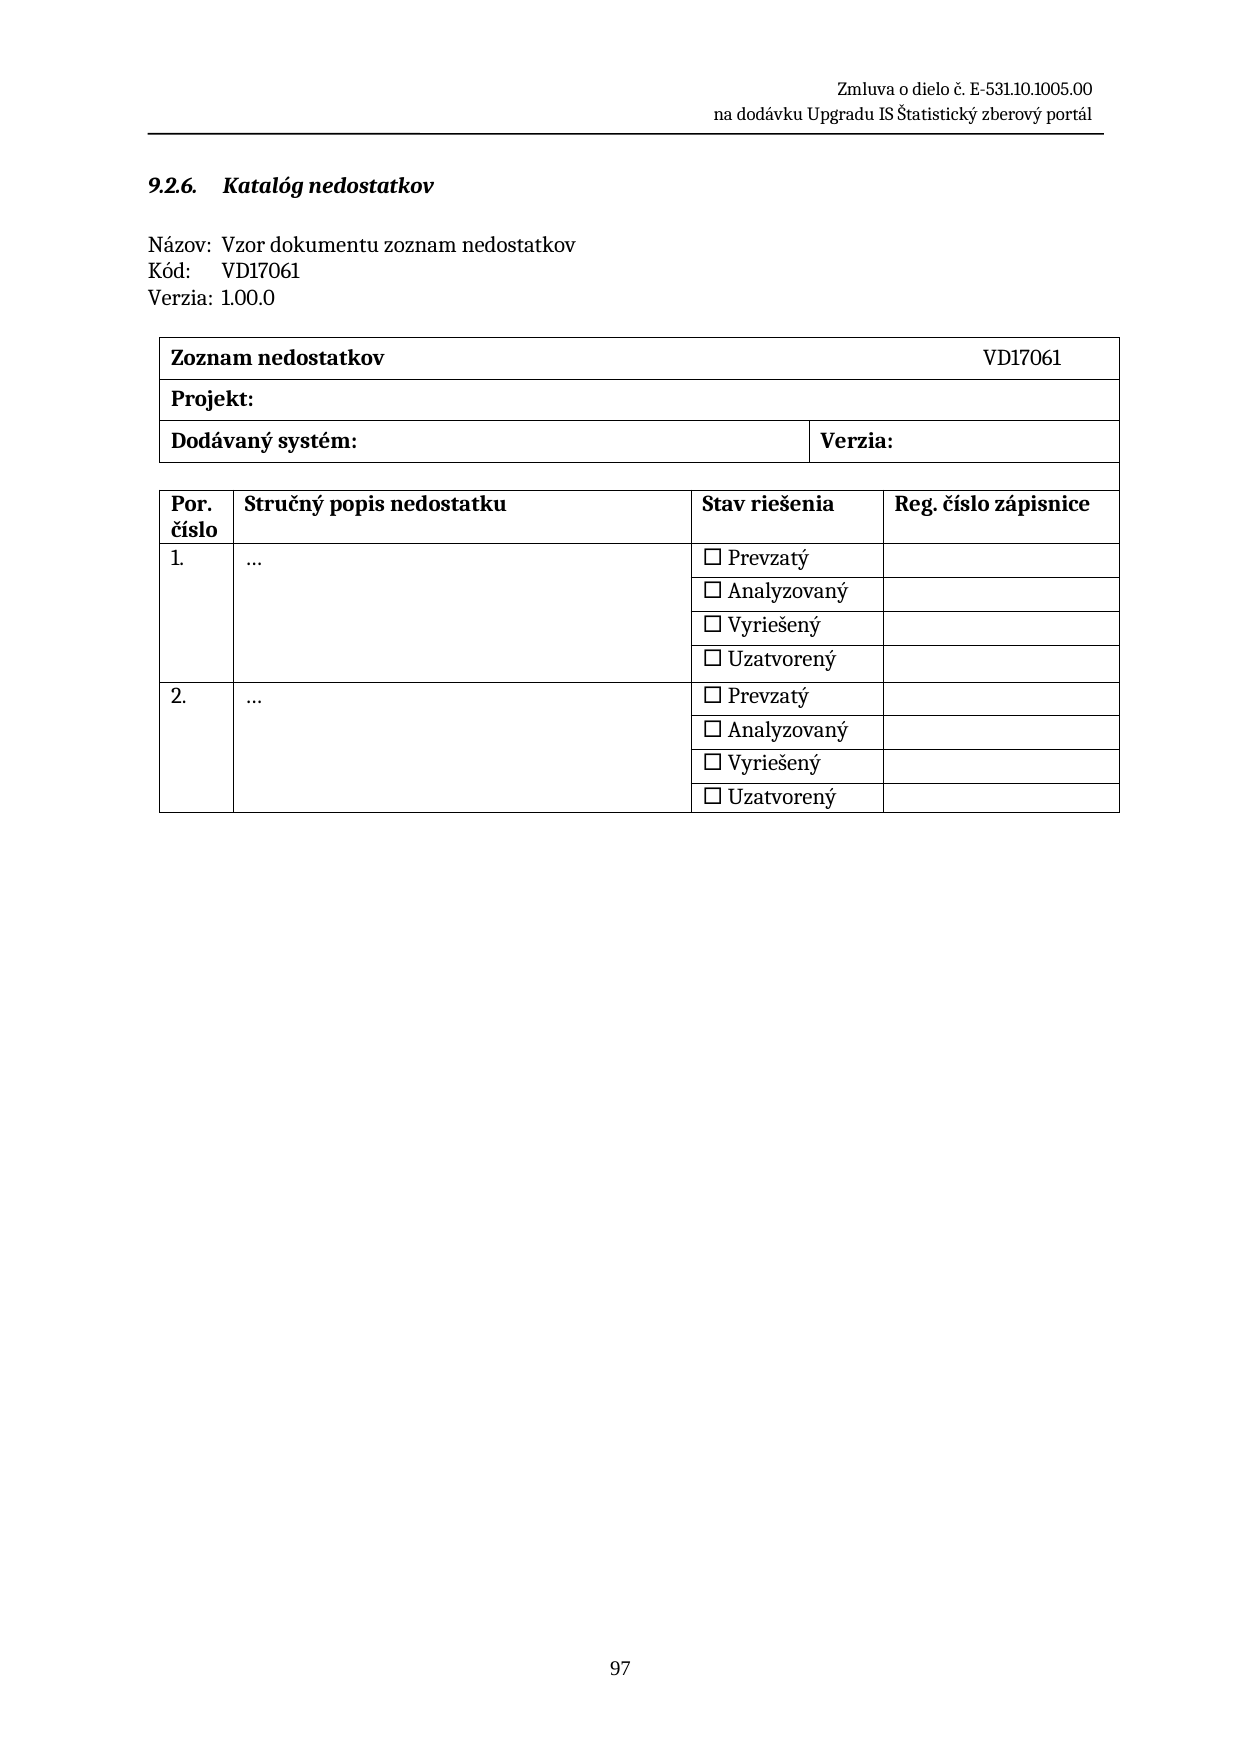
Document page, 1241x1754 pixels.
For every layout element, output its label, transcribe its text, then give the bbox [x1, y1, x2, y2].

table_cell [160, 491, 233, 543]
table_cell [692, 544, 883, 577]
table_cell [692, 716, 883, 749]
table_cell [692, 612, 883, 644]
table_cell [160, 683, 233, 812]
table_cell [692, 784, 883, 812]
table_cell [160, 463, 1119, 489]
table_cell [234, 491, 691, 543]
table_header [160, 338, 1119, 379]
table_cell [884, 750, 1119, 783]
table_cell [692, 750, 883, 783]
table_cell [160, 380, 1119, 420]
text Verzia: 1.00.0 [148, 284, 1092, 311]
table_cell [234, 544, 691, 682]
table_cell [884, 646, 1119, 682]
text Kód: VD17061 [148, 258, 1092, 284]
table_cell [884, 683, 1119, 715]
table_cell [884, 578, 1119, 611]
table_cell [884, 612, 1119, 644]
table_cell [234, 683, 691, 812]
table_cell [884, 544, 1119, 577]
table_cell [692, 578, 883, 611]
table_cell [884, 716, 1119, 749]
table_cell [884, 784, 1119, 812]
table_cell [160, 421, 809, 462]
subtitle Katalóg nedostatkov [148, 173, 1092, 199]
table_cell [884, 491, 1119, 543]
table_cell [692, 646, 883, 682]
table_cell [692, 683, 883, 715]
text Názov: Vzor dokumentu zoznam nedostatkov [148, 232, 1092, 258]
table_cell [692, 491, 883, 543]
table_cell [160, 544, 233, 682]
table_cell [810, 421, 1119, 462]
